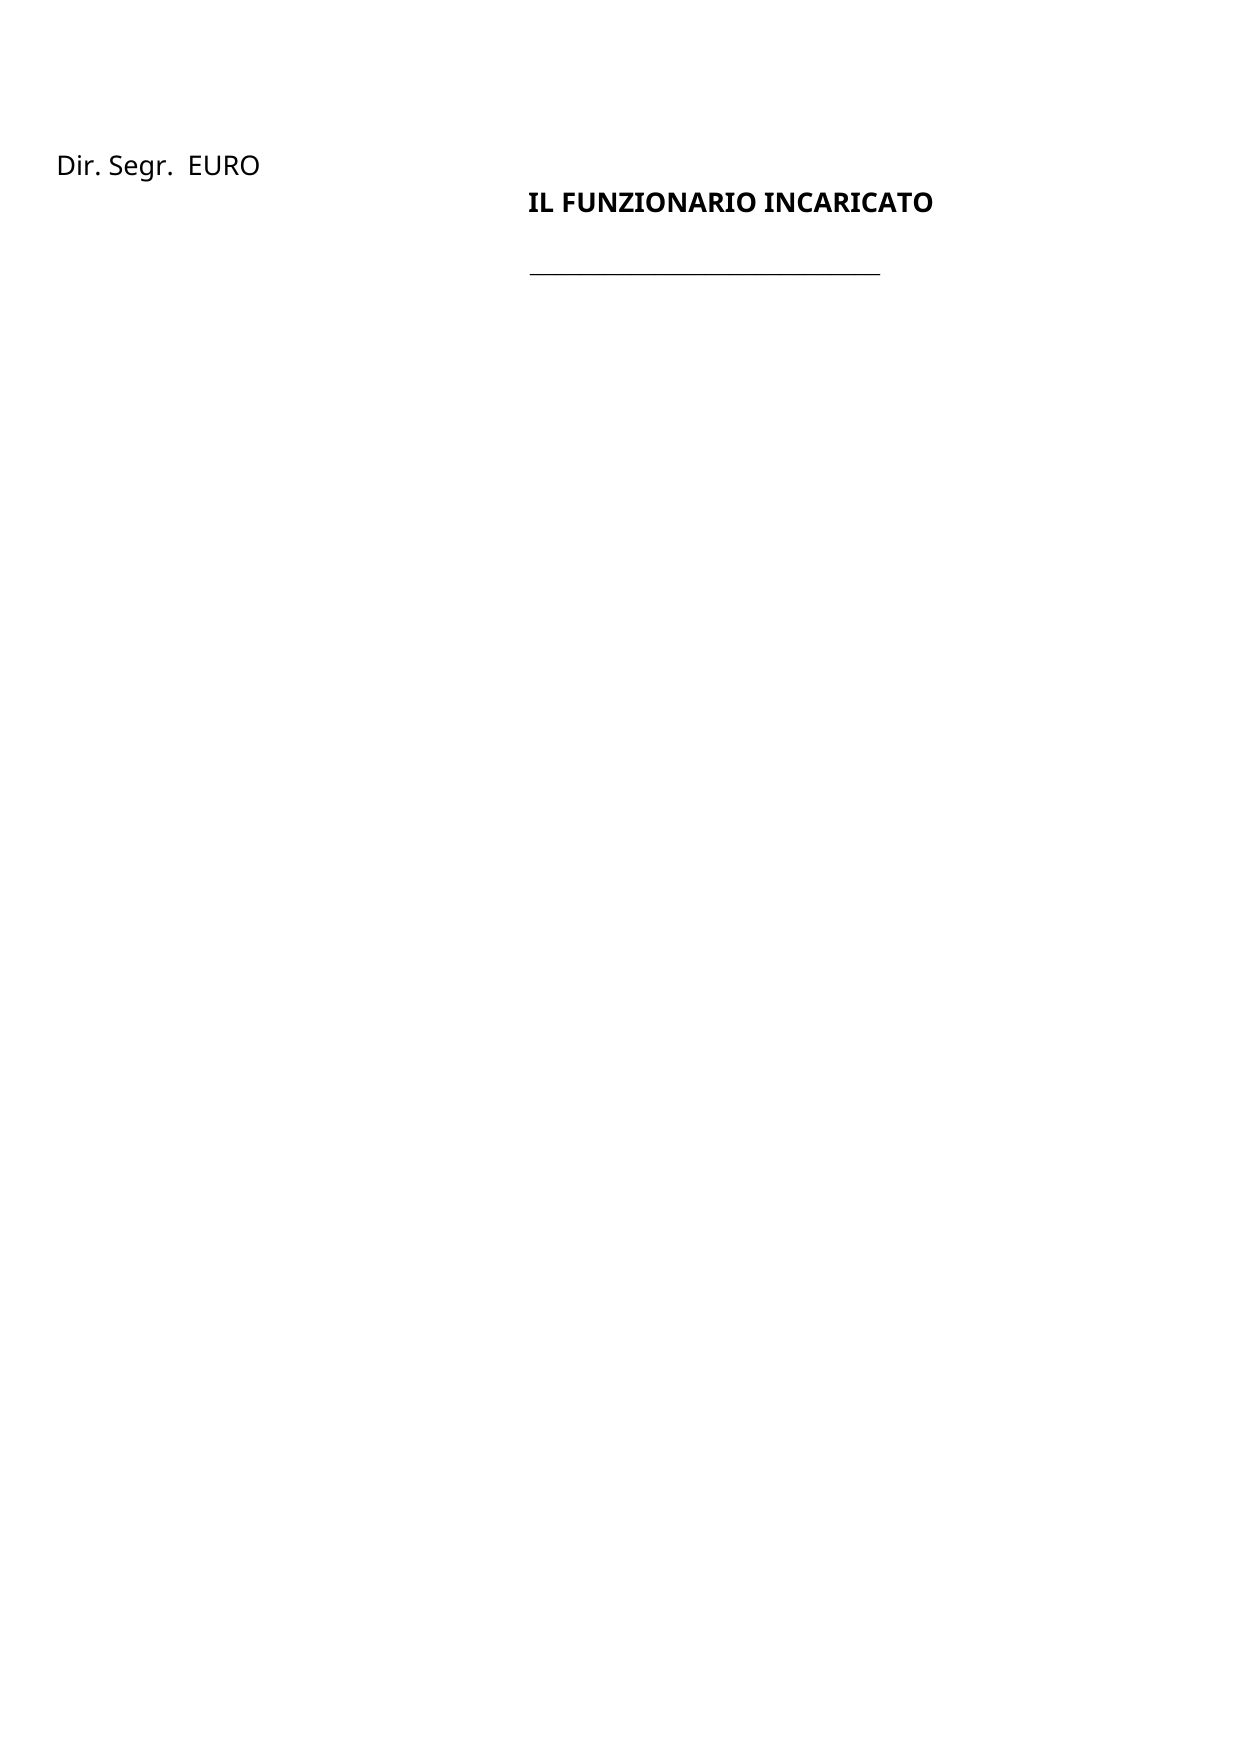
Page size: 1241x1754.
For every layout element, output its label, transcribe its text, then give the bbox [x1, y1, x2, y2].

text ____________________________ [56, 249, 1181, 277]
subtitle IL FUNZIONARIO INCARICATO [56, 183, 1181, 220]
subtitle Dir. Segr. EURO [56, 146, 1181, 183]
